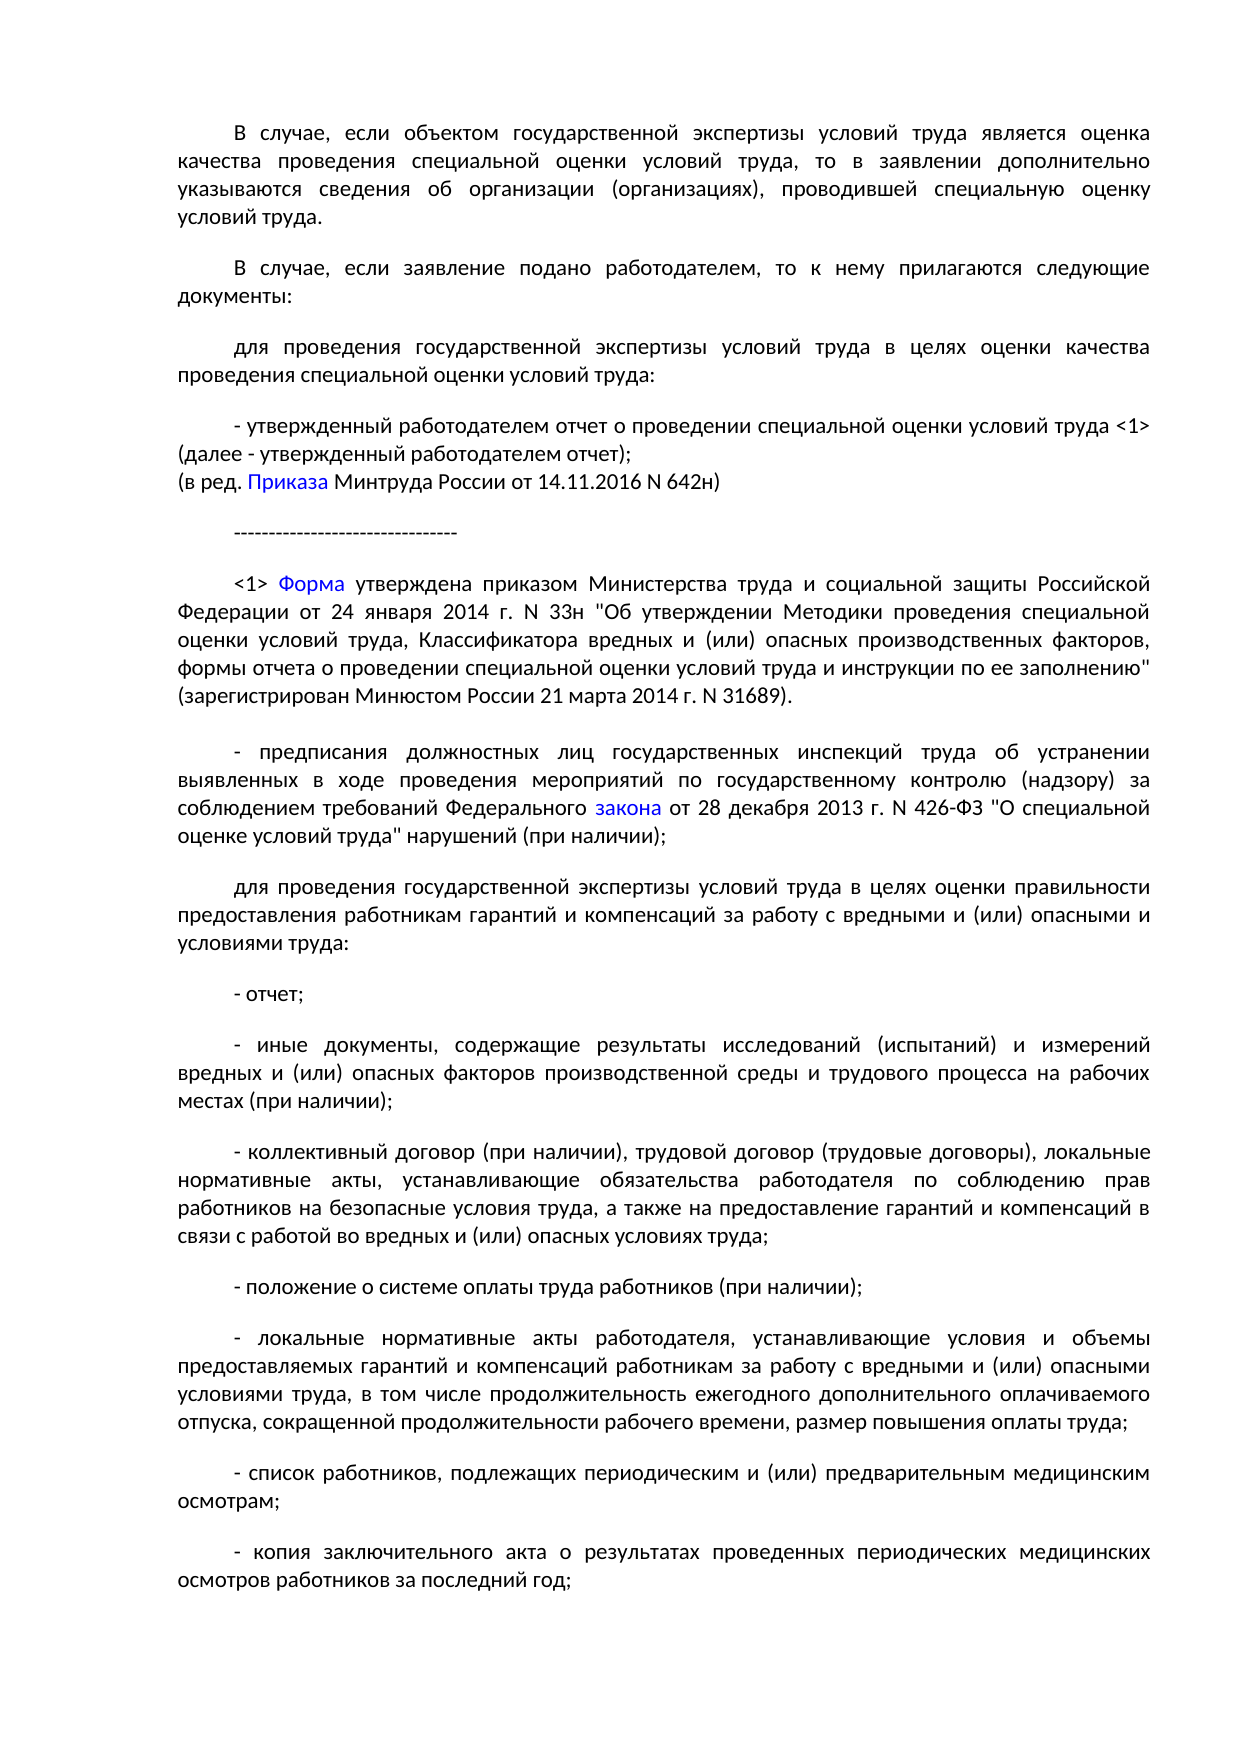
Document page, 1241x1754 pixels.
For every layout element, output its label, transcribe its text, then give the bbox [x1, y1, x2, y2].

text -------------------------------- [177, 518, 1152, 546]
text для проведения государственной экспертизы условий труда в целях оценки качества проведения специальной оценки условий труда: [177, 332, 1152, 388]
text - копия заключительного акта о результатах проведенных периодических медицинских осмотров работников за последний год; [177, 1537, 1152, 1593]
text В случае, если объектом государственной экспертизы условий труда является оценка качества проведения специальной оценки условий труда, то в заявлении дополнительно указываются сведения об организации (организациях), проводившей специальную оценку условий труда. [177, 118, 1152, 230]
text - положение о системе оплаты труда работников (при наличии); [177, 1272, 1152, 1300]
text - коллективный договор (при наличии), трудовой договор (трудовые договоры), локальные нормативные акты, устанавливающие обязательства работодателя по соблюдению прав работников на безопасные условия труда, а также на предоставление гарантий и компенсаций в связи с работой во вредных и (или) опасных условиях труда; [177, 1137, 1152, 1249]
text <1> Форма утверждена приказом Министерства труда и социальной защиты Российской Федерации от 24 января 2014 г. N 33н "Об утверждении Методики проведения специальной оценки условий труда, Классификатора вредных и (или) опасных производственных факторов, формы отчета о проведении специальной оценки условий труда и инструкции по ее заполнению" (зарегистрирован Минюстом России 21 марта 2014 г. N 31689). [177, 569, 1152, 709]
text - утвержденный работодателем отчет о проведении специальной оценки условий труда <1> (далее - утвержденный работодателем отчет); [177, 411, 1152, 467]
text - отчет; [177, 979, 1152, 1007]
text (в ред. Приказа Минтруда России от 14.11.2016 N 642н) [177, 467, 1152, 495]
text - предписания должностных лиц государственных инспекций труда об устранении выявленных в ходе проведения мероприятий по государственному контролю (надзору) за соблюдением требований Федерального закона от 28 декабря 2013 г. N 426-ФЗ "О специальной оценке условий труда" нарушений (при наличии); [177, 737, 1152, 849]
text В случае, если заявление подано работодателем, то к нему прилагаются следующие документы: [177, 253, 1152, 309]
text - иные документы, содержащие результаты исследований (испытаний) и измерений вредных и (или) опасных факторов производственной среды и трудового процесса на рабочих местах (при наличии); [177, 1030, 1152, 1114]
text - локальные нормативные акты работодателя, устанавливающие условия и объемы предоставляемых гарантий и компенсаций работникам за работу с вредными и (или) опасными условиями труда, в том числе продолжительность ежегодного дополнительного оплачиваемого отпуска, сокращенной продолжительности рабочего времени, размер повышения оплаты труда; [177, 1323, 1152, 1435]
text - список работников, подлежащих периодическим и (или) предварительным медицинским осмотрам; [177, 1458, 1152, 1514]
text для проведения государственной экспертизы условий труда в целях оценки правильности предоставления работникам гарантий и компенсаций за работу с вредными и (или) опасными и условиями труда: [177, 872, 1152, 956]
